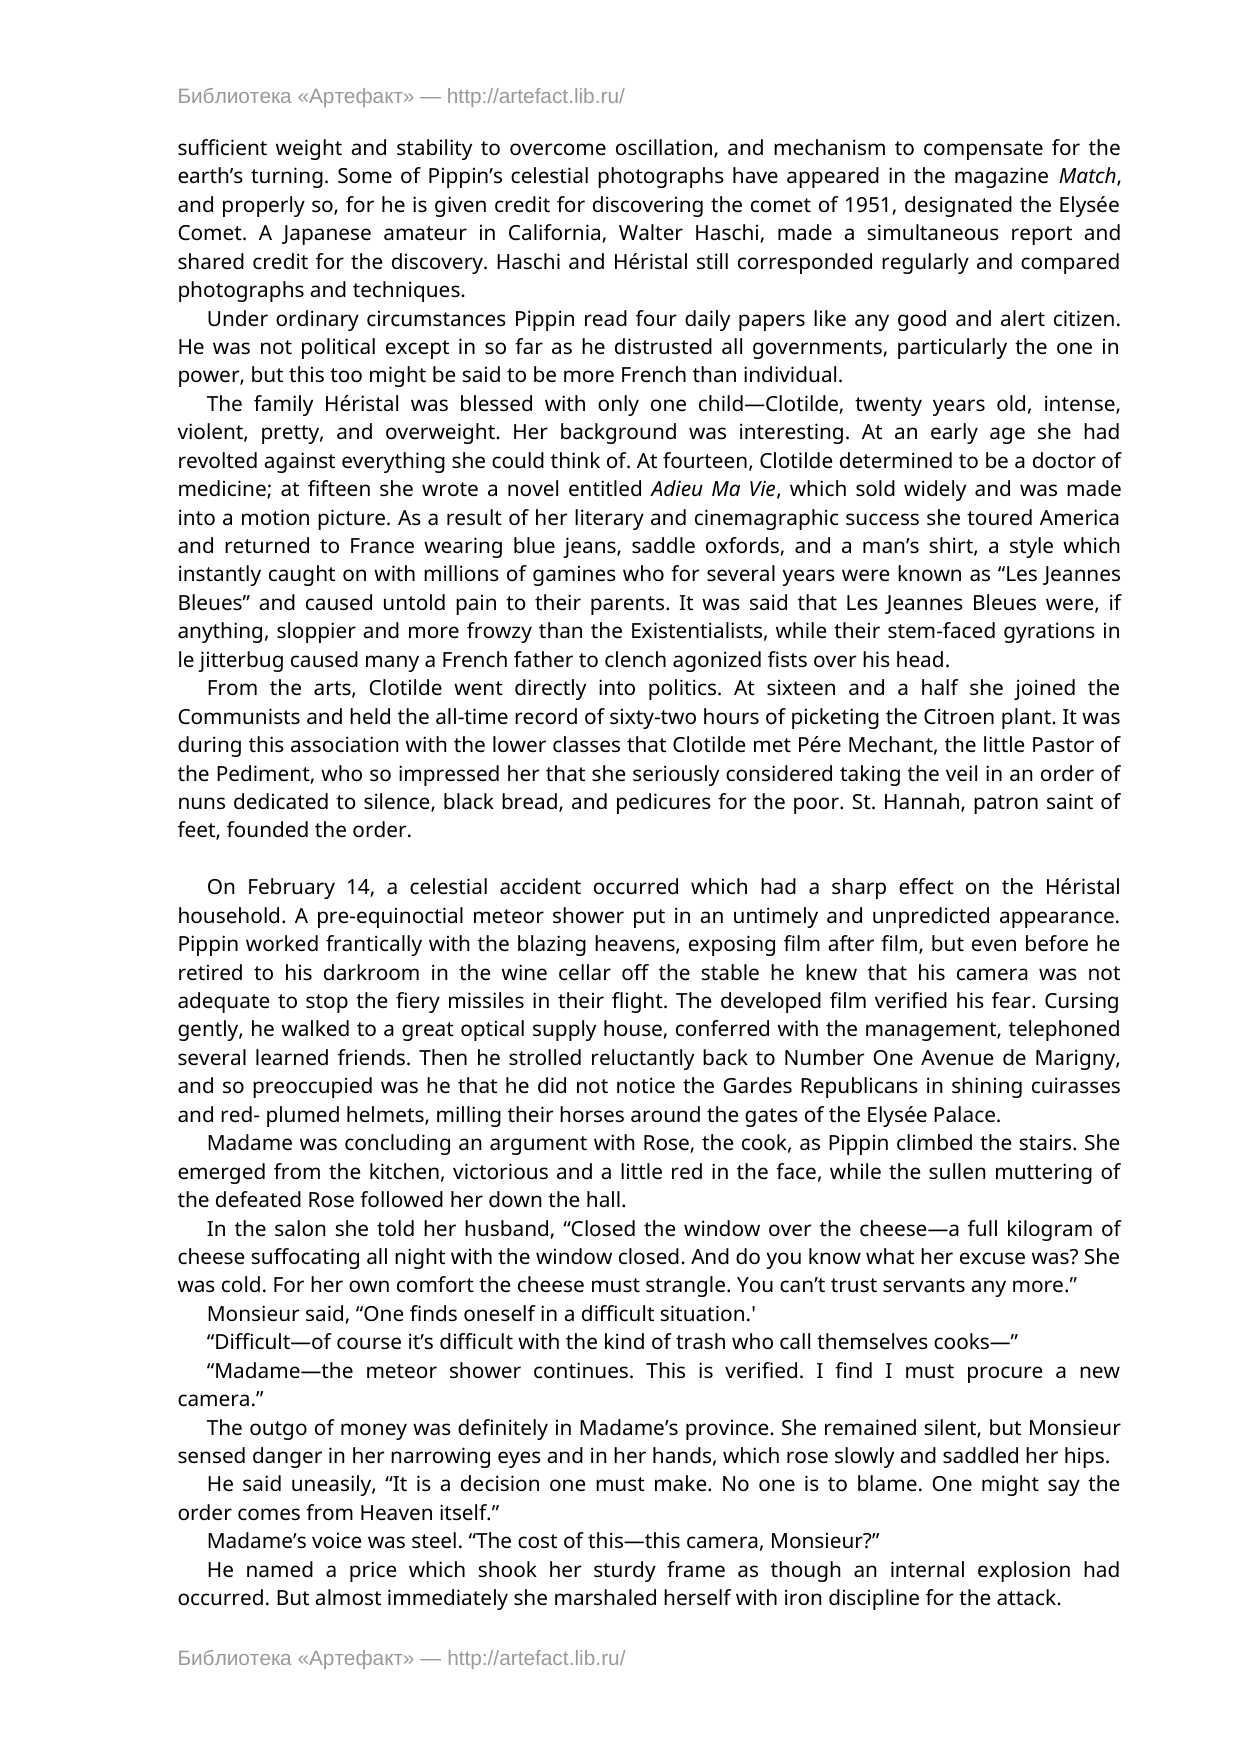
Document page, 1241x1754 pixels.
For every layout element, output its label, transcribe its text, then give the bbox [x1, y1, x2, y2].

text On February 14, a celestial accident occurred which had a sharp effect on the Héristal household. A pre-equinoctial meteor shower put in an untimely and unpredicted appearance. Pippin worked frantically with the blazing heavens, exposing film after film, but even before he retired to his darkroom in the wine cellar off the stable he knew that his camera was not adequate to stop the fiery missiles in their flight. The developed film verified his fear. Cursing gently, he walked to a great optical supply house, conferred with the management, telephoned several learned friends. Then he strolled reluctantly back to Number One Avenue de Marigny, and so preoccupied was he that he did not notice the Gardes Republicans in shining cuirasses and red- plumed helmets, milling their horses around the gates of the Elysée Palace. [177, 872, 1122, 1128]
text He named a price which shook her sturdy frame as though an internal explosion had occurred. But almost immediately she marshaled herself with iron discipline for the attack. [177, 1555, 1122, 1612]
text The family Héristal was blessed with only one child—Clotilde, twenty years old, intense, violent, pretty, and overweight. Her background was interesting. At an early age she had revolted against everything she could think of. At fourteen, Clotilde determined to be a doctor of medicine; at fifteen she wrote a novel entitled Adieu Ma Vie, which sold widely and was made into a motion picture. As a result of her literary and cinemagraphic success she toured America and returned to France wearing blue jeans, saddle oxfords, and a man’s shirt, a style which instantly caught on with millions of gamines who for several years were known as “Les Jeannes Bleues” and caused untold pain to their parents. It was said that Les Jeannes Bleues were, if anything, sloppier and more frowzy than the Existentialists, while their stem-faced gyrations in le jitterbug caused many a French father to clench agonized fists over his head. [177, 389, 1122, 673]
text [177, 133, 1122, 304]
text In the salon she told her husband, “Closed the window over the cheese—a full kilogram of cheese suffocating all night with the window closed. And do you know what her excuse was? She was cold. For her own comfort the cheese must strangle. You can’t trust servants any more.” [177, 1214, 1122, 1299]
text Madame was concluding an argument with Rose, the cook, as Pippin climbed the stairs. She emerged from the kitchen, victorious and a little red in the face, while the sullen muttering of the defeated Rose followed her down the hall. [177, 1128, 1122, 1214]
text From the arts, Clotilde went directly into politics. At sixteen and a half she joined the Communists and held the all-time record of sixty-two hours of picketing the Citroen plant. It was during this association with the lower classes that Clotilde met Pére Mechant, the little Pastor of the Pediment, who so impressed her that she seriously considered taking the veil in an order of nuns dedicated to silence, black bread, and pedicures for the poor. St. Hannah, patron saint of feet, founded the order. [177, 673, 1122, 844]
text Monsieur said, “One finds oneself in a difficult situation.' [177, 1299, 1122, 1327]
text The outgo of money was definitely in Madame’s province. She remained silent, but Monsieur sensed danger in her narrowing eyes and in her hands, which rose slowly and saddled her hips. [177, 1413, 1122, 1469]
text Madame’s voice was steel. “The cost of this—this camera, Monsieur?” [177, 1526, 1122, 1555]
text “Difficult—of course it’s difficult with the kind of trash who call themselves cooks—” [177, 1327, 1122, 1356]
text He said uneasily, “It is a decision one must make. No one is to blame. One might say the order comes from Heaven itself.” [177, 1469, 1122, 1526]
text Under ordinary circumstances Pippin read four daily papers like any good and alert citizen. He was not political except in so far as he distrusted all governments, particularly the one in power, but this too might be said to be more French than individual. [177, 304, 1122, 389]
text “Madame—the meteor shower continues. This is verified. I find I must procure a new camera.” [177, 1356, 1122, 1413]
